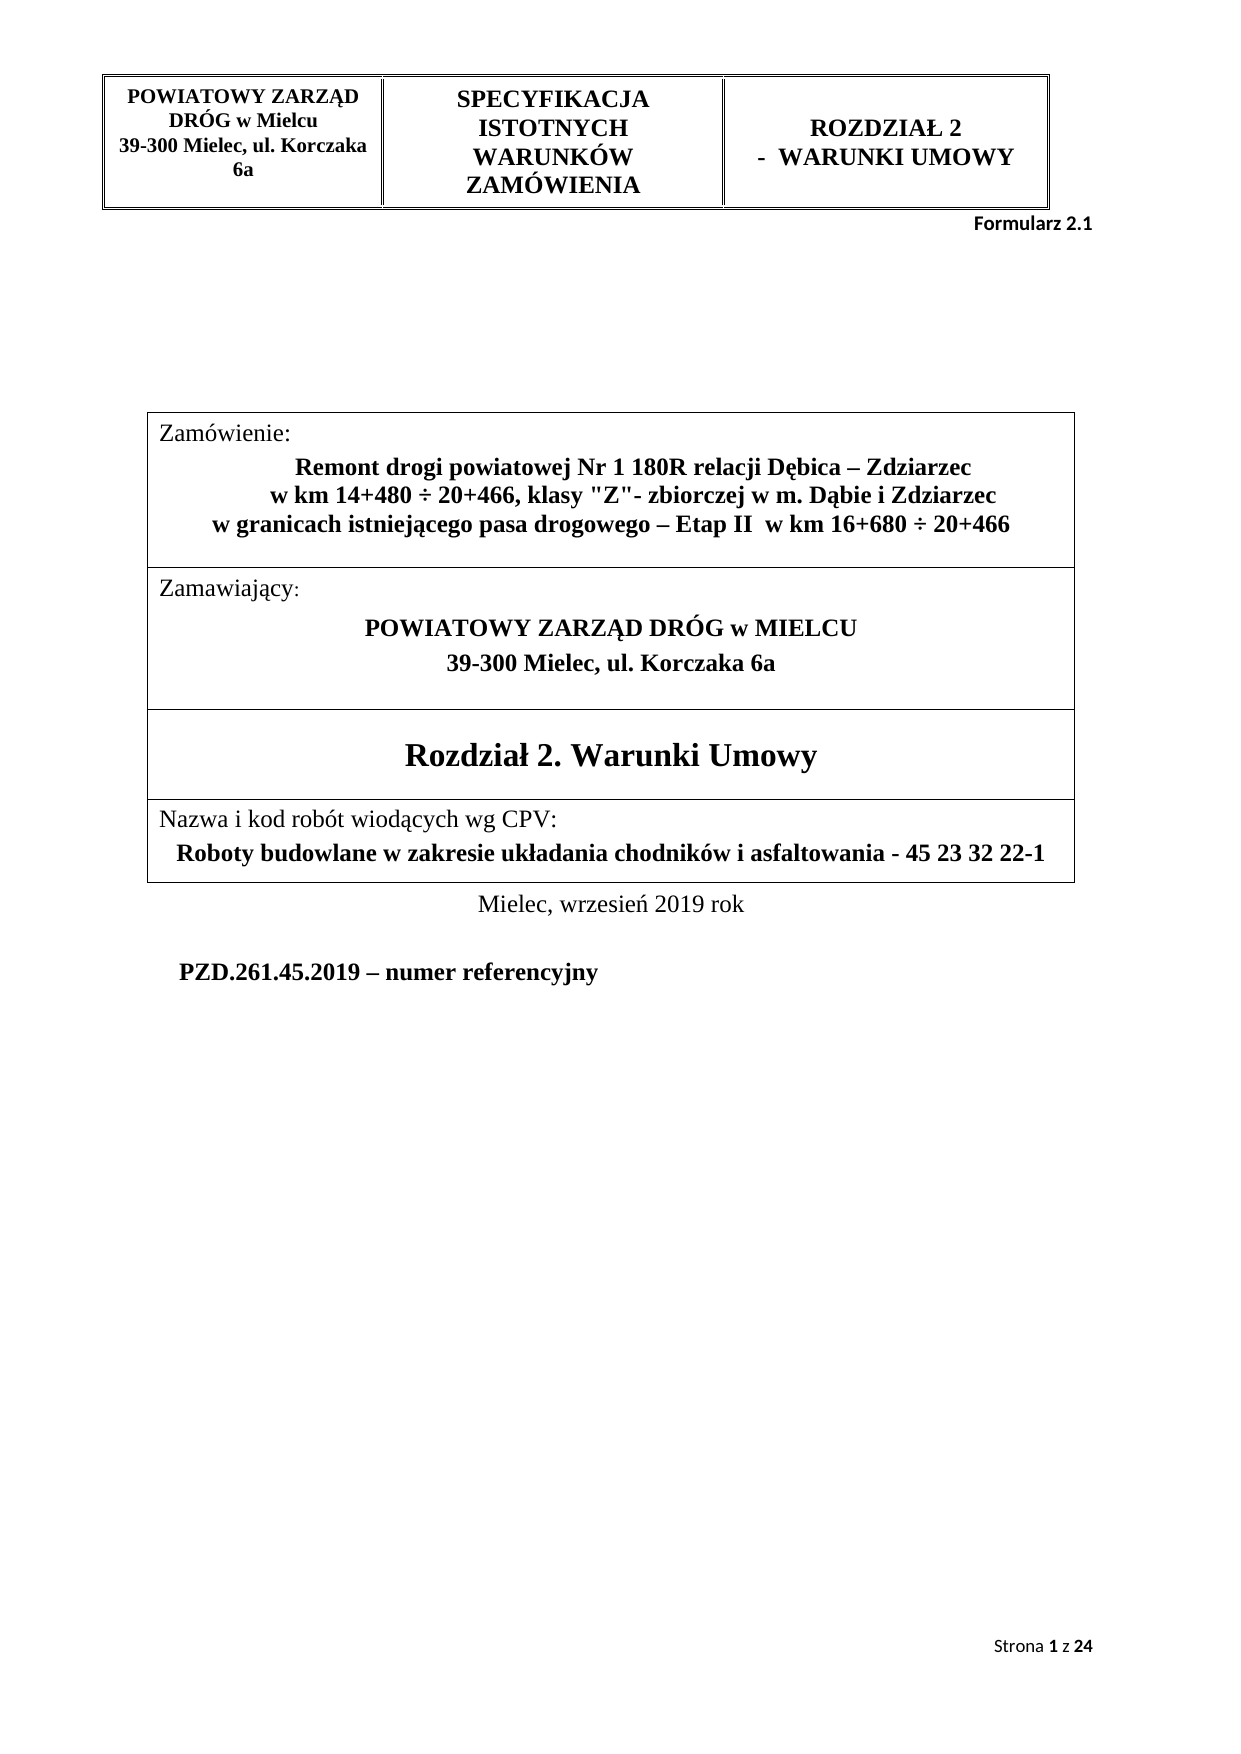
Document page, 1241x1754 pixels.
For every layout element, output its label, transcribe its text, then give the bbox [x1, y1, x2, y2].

table_cell POWIATOWY ZARZĄD DRÓG w MIELCU 39-300 Mielec, ul. Korczaka 6a [148, 606, 1074, 709]
text PZD.261.45.2019 – numer referencyjny [148, 957, 1093, 986]
table_cell Zamawiający: [148, 568, 1074, 606]
table_cell Mielec, wrzesień 2019 rok [148, 883, 1074, 957]
table_cell Remont drogi powiatowej Nr 1 180R relacji Dębica – Zdziarzec w km 14+480 ÷ 20+466, klasy "Z"- zbiorczej w m. Dąbie i Zdziarzec w granicach istniejącego pasa drogowego – Etap II w km 16+680 ÷ 20+466 [148, 452, 1074, 567]
table_cell Nazwa i kod robót wiodących wg CPV: Roboty budowlane w zakresie układania chodników i asfaltowania - 45 23 32 22-1 [148, 800, 1074, 882]
table_header Zamówienie: [148, 413, 1074, 452]
table_cell Rozdział 2. Warunki Umowy [148, 710, 1074, 798]
